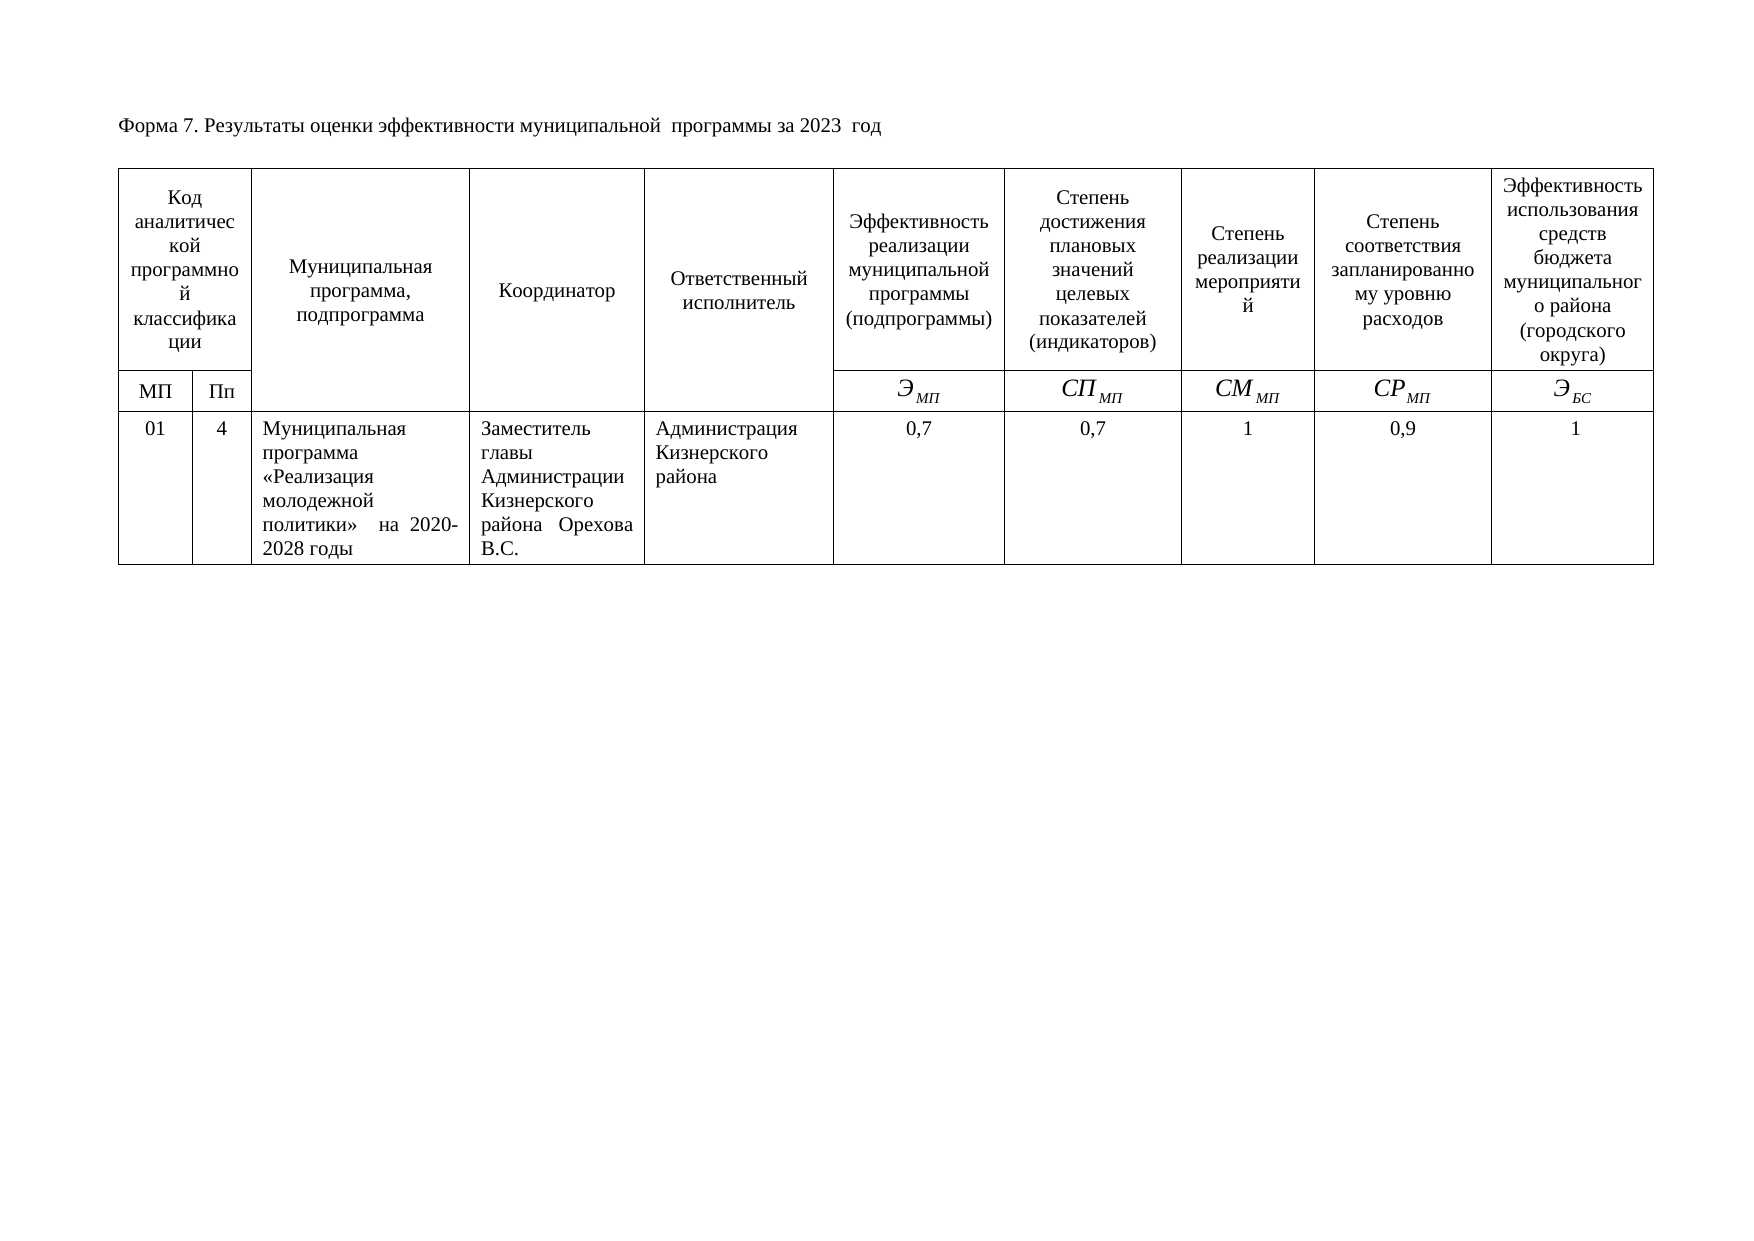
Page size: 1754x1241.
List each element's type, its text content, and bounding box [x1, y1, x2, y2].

table_header Ответственный исполнитель [645, 169, 833, 411]
table_cell Пп [193, 371, 251, 411]
table_header Эффективность реализации муниципальной программы (подпрограммы) [834, 169, 1004, 370]
table_cell [1182, 371, 1314, 411]
table_cell МП [119, 371, 192, 411]
table_cell [1005, 371, 1181, 411]
table_cell 0,9 [1315, 412, 1491, 564]
table_cell Заместитель главы Администрации Кизнерского района Орехова В.С. [470, 412, 644, 564]
table_cell 01 [119, 412, 192, 564]
table_cell [834, 371, 1004, 411]
table_cell 4 [193, 412, 251, 564]
table_cell 0,7 [834, 412, 1004, 564]
table_header Степень реализации мероприятий [1182, 169, 1314, 370]
table_header Код аналитической программной классификации [119, 169, 251, 370]
table_header Степень достижения плановых значений целевых показателей (индикаторов) [1005, 169, 1181, 370]
table_cell 1 [1492, 412, 1653, 564]
table_cell [1492, 371, 1653, 411]
text Форма 7. Результаты оценки эффективности муниципальной программы за 2023 год [118, 113, 1636, 137]
table_cell Муниципальная программа «Реализация молодежной политики» на 2020-2028 годы [252, 412, 469, 564]
table_header Эффективность использования средств бюджета муниципального района (городского округа) [1492, 169, 1653, 370]
table_cell [1315, 371, 1491, 411]
table_header Координатор [470, 169, 644, 411]
table_cell 0,7 [1005, 412, 1181, 564]
table_cell Администрация Кизнерского района [645, 412, 833, 564]
table_header Степень соответствия запланированному уровню расходов [1315, 169, 1491, 370]
table_header Муниципальная программа, подпрограмма [252, 169, 469, 411]
table_cell 1 [1182, 412, 1314, 564]
